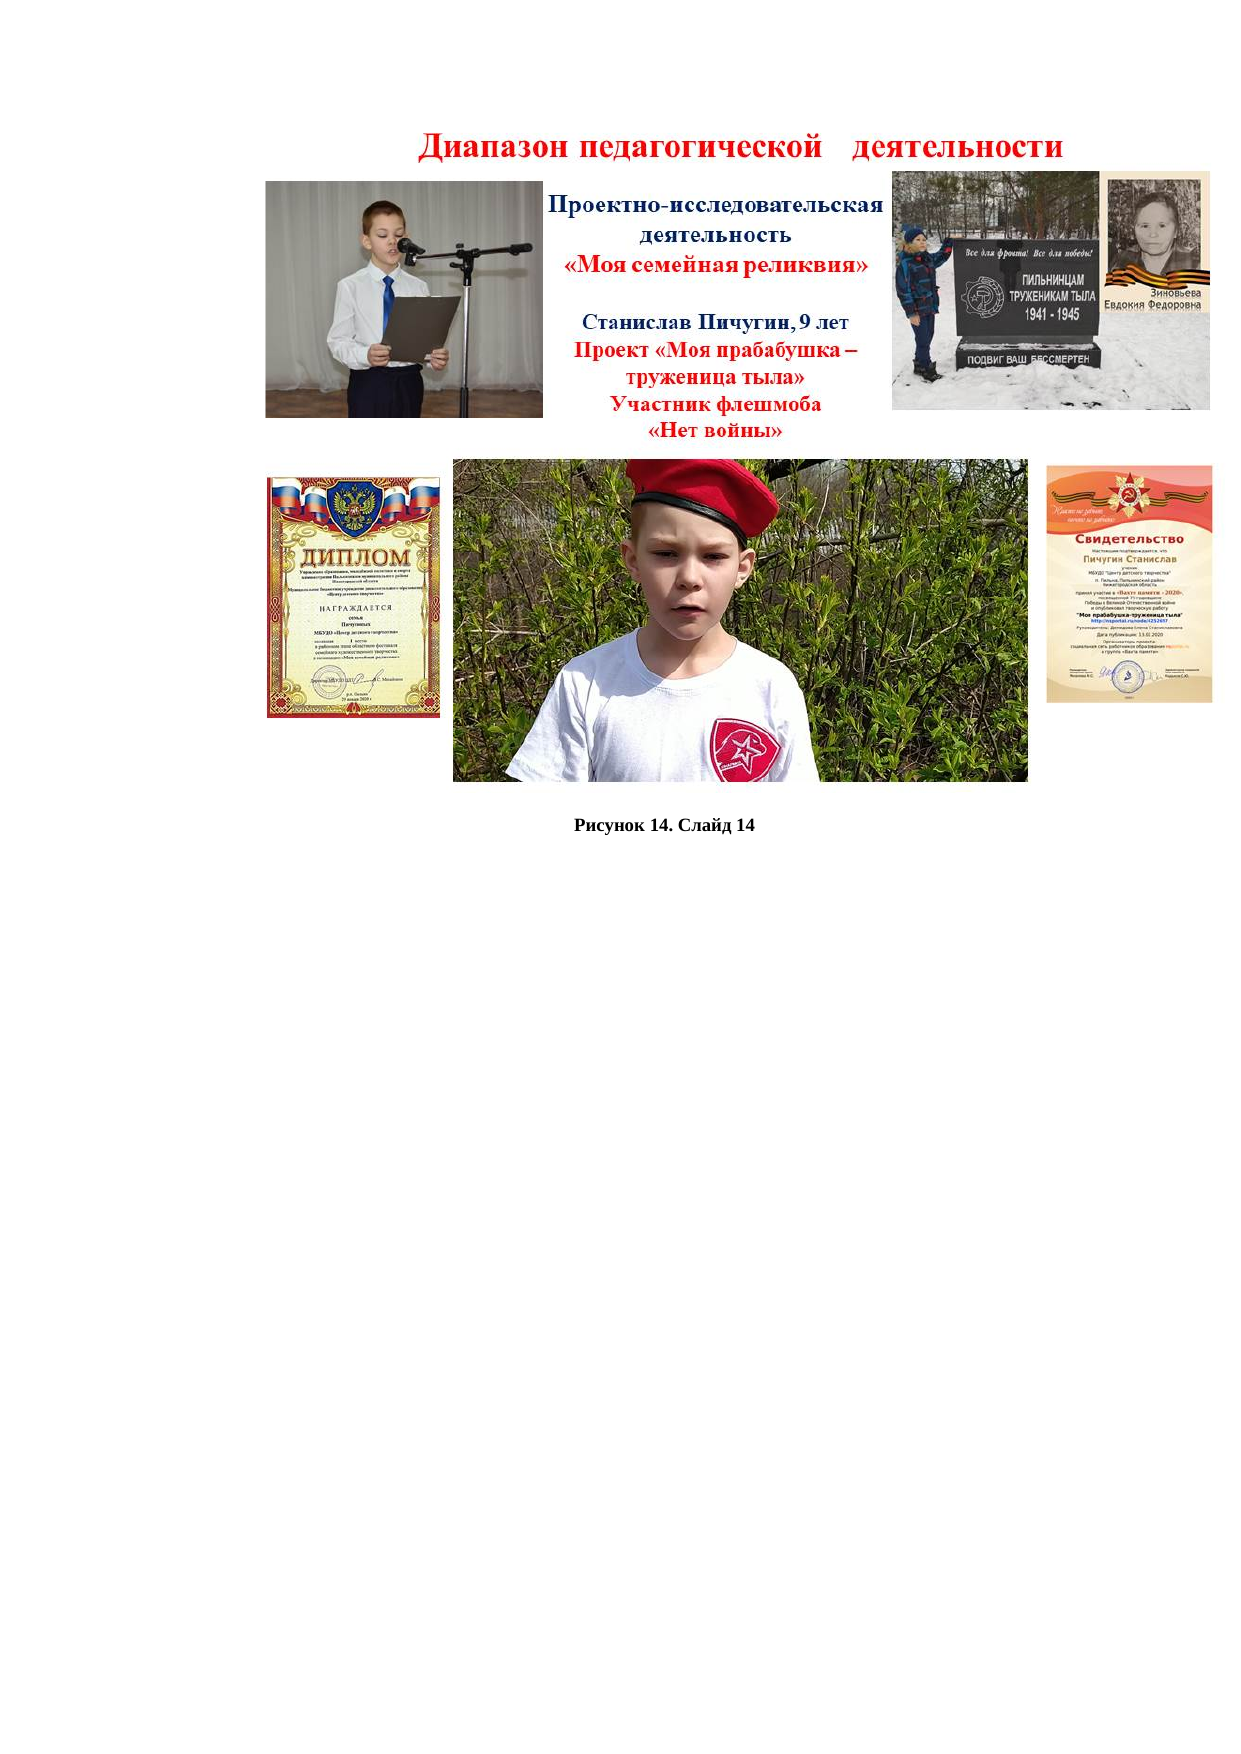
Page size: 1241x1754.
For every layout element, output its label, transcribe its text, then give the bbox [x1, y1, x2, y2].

text Рисунок 14. Слайд 14 [177, 814, 1152, 835]
picture [251, 118, 1226, 793]
